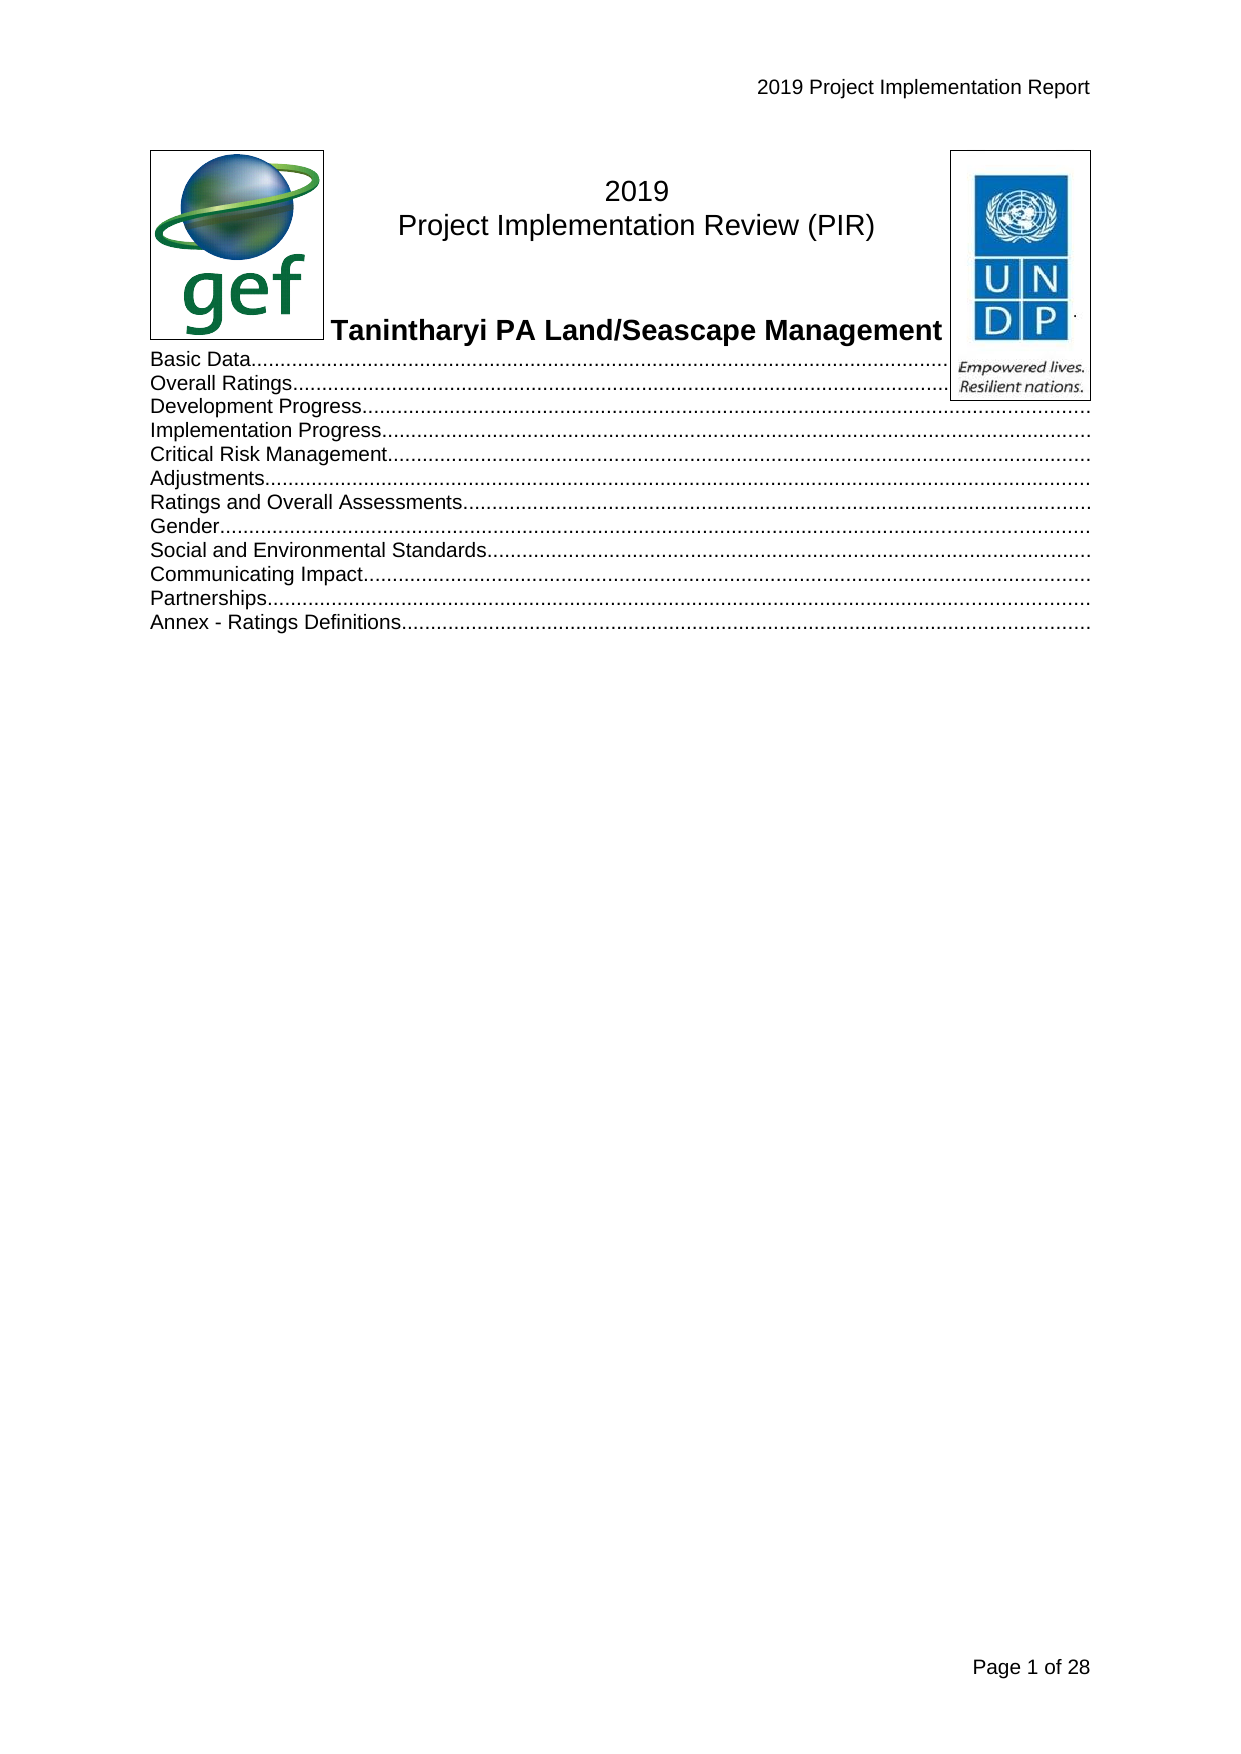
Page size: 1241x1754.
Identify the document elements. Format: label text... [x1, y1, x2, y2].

text Basic Data [150, 346, 950, 370]
picture [951, 151, 1090, 400]
text Development Progress [150, 394, 1090, 418]
text Partnerships [150, 586, 1090, 610]
text Project Implementation Review (PIR) [324, 207, 950, 241]
text Ratings and Overall Assessments [150, 490, 1090, 514]
text Overall Ratings [150, 370, 950, 394]
text 2019 [324, 174, 950, 207]
text Implementation Progress [150, 418, 1090, 442]
text Annex - Ratings Definitions [150, 610, 1090, 634]
text Tanintharyi PA Land/Seascape Management [150, 313, 950, 346]
text Gender [150, 514, 1090, 538]
text Social and Environmental Standards [150, 538, 1090, 562]
text Critical Risk Management [150, 442, 1090, 466]
text Adjustments [150, 466, 1090, 490]
picture [151, 151, 323, 339]
text Communicating Impact [150, 562, 1090, 586]
